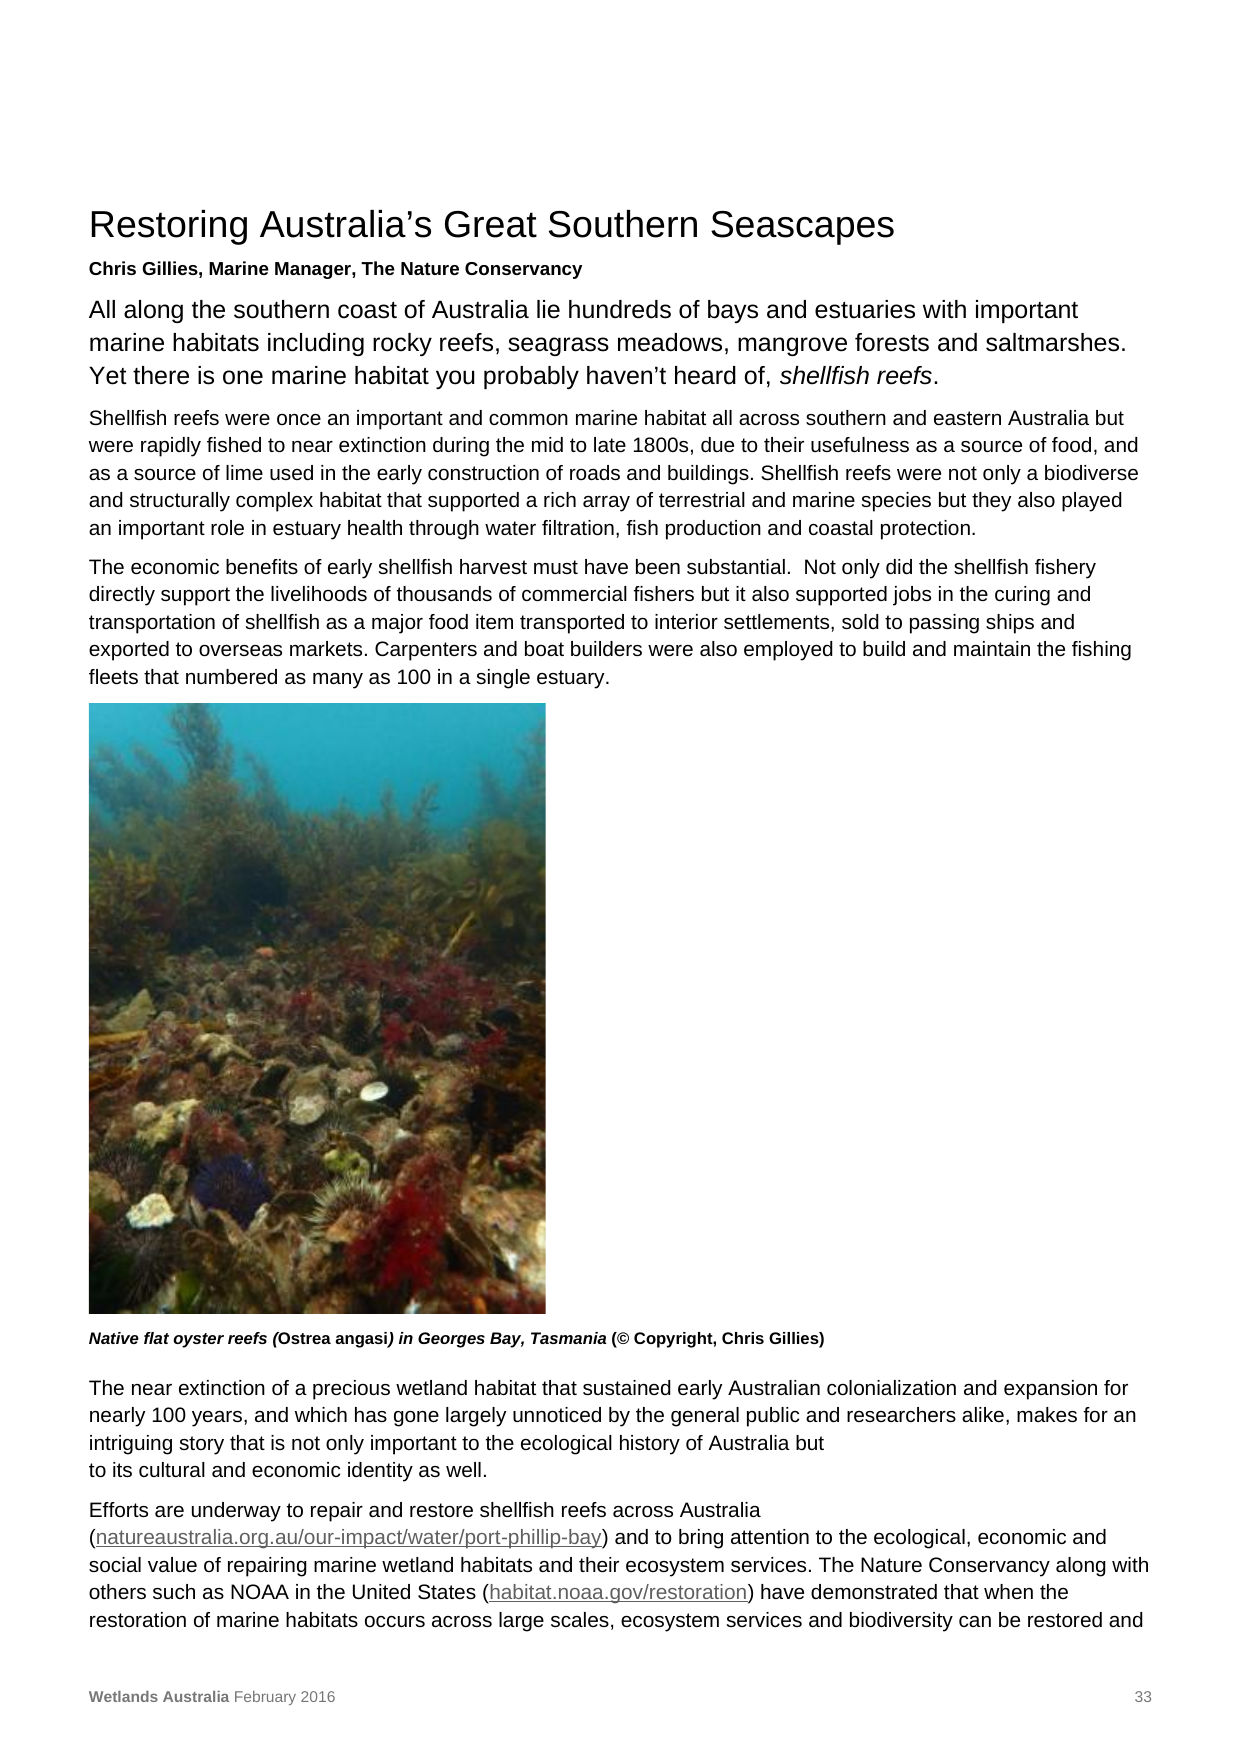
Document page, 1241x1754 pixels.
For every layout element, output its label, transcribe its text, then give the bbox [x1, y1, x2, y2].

text The near extinction of a precious wetland habitat that sustained early Australian colonialization and expansion for nearly 100 years, and which has gone largely unnoticed by the general public and researchers alike, makes for an intriguing story that is not only important to the ecological history of Australia but to its cultural and economic identity as well. [89, 1376, 1152, 1482]
text Chris Gillies, Marine Manager, The Nature Conservancy [89, 258, 1152, 279]
picture [88, 703, 546, 1314]
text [89, 1497, 1152, 1631]
text Native flat oyster reefs (Ostrea angasi) in Georges Bay, Tasmania (© Copyright, Chris Gillies) [89, 1329, 1152, 1348]
subtitle Restoring Australia’s Great Southern Seascapes [89, 202, 1152, 245]
text Shellfish reefs were once an important and common marine habitat all across southern and eastern Australia but were rapidly fished to near extinction during the mid to late 1800s, due to their usefulness as a source of food, and as a source of lime used in the early construction of roads and buildings. Shellfish reefs were not only a biodiverse and structurally complex habitat that supported a rich array of terrestrial and marine species but they also played an important role in estuary health through water filtration, fish production and coastal protection. [89, 405, 1152, 539]
text The economic benefits of early shellfish harvest must have been substantial. Not only did the shellfish fishery directly support the livelihoods of thousands of commercial fishers but it also supported jobs in the curing and transportation of shellfish as a major food item transported to interior settlements, sold to passing ships and exported to overseas markets. Carpenters and boat builders were also employed to build and maintain the fishing fleets that numbered as many as 100 in a single estuary. [89, 555, 1152, 689]
text All along the southern coast of Australia lie hundreds of bays and estuaries with important marine habitats including rocky reefs, seagrass meadows, mangrove forests and saltmarshes. Yet there is one marine habitat you probably haven’t heard of, shellfish reefs. [89, 294, 1152, 389]
